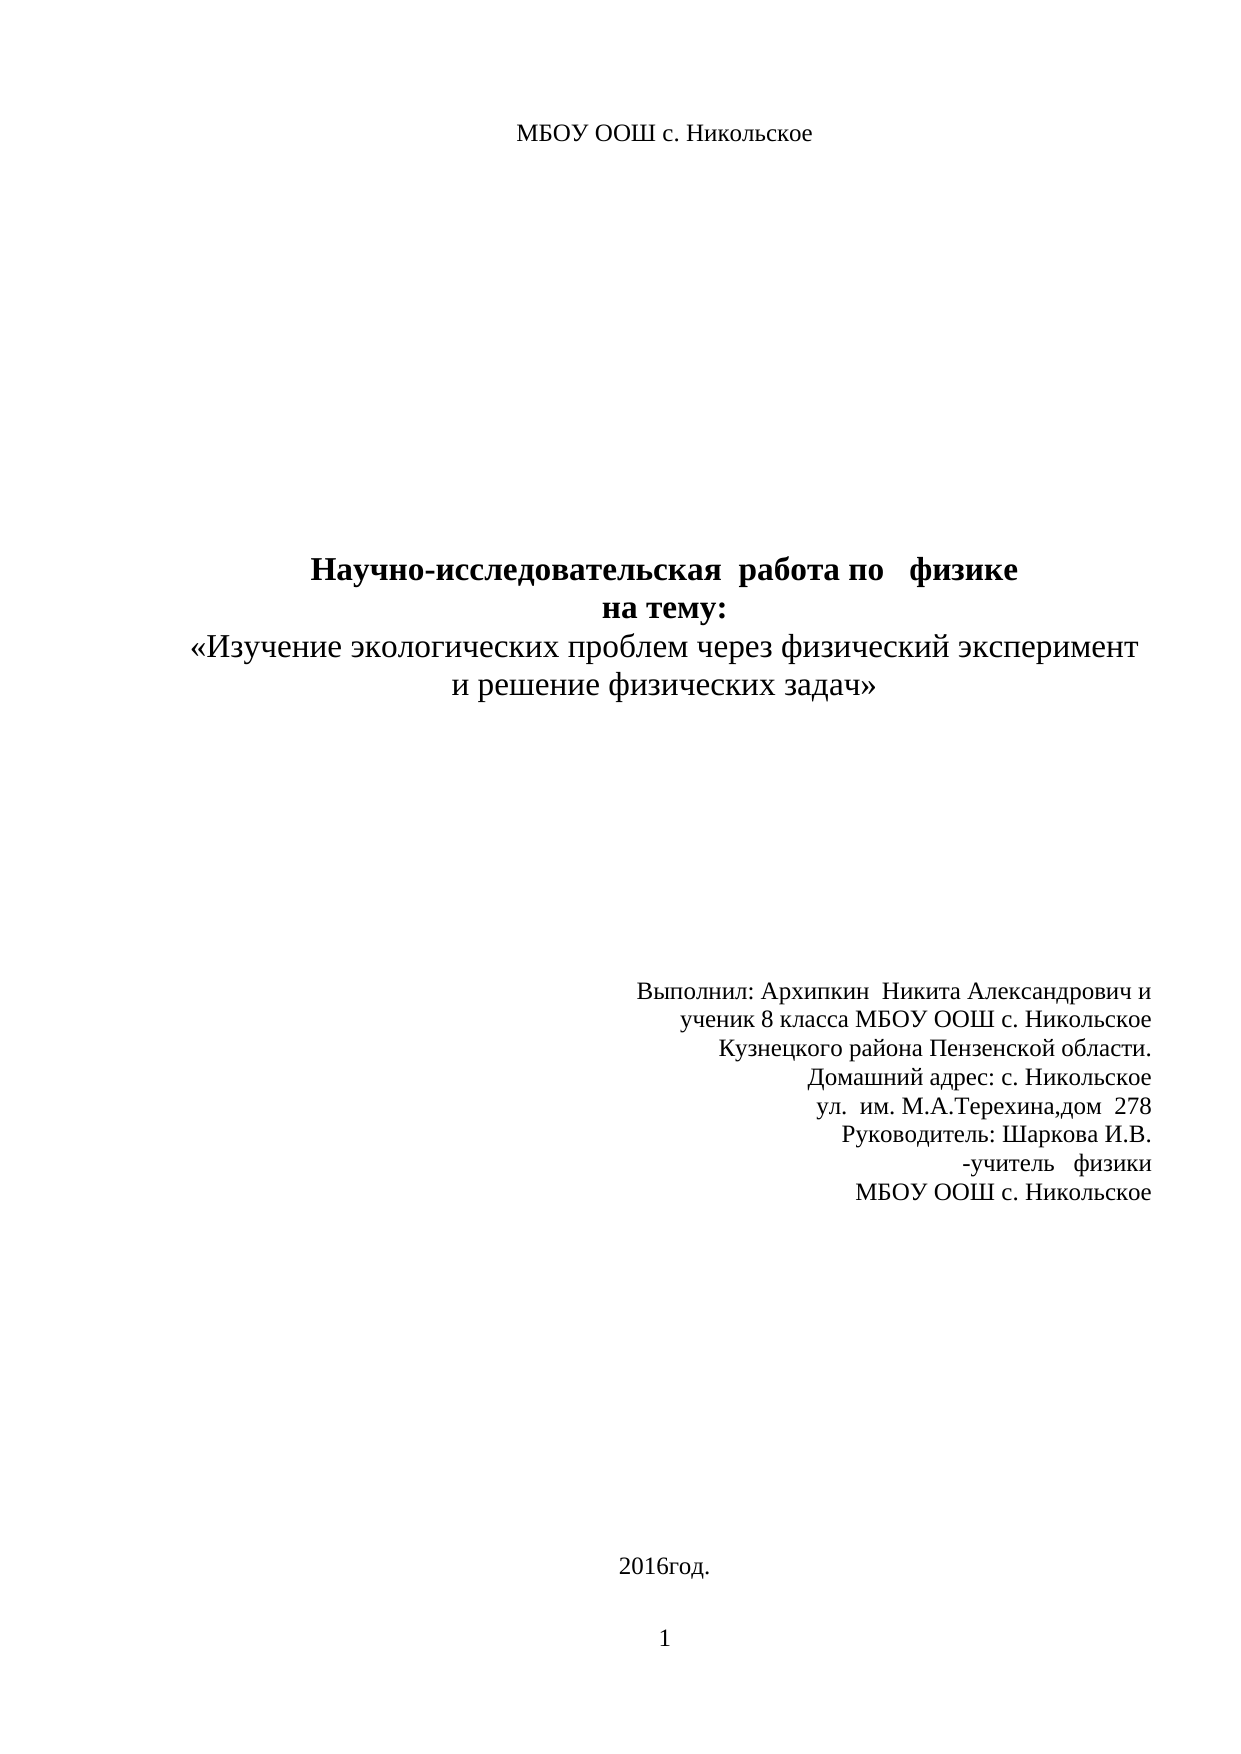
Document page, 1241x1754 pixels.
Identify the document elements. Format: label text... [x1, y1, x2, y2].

text Выполнил: Архипкин Никита Александрович и [177, 976, 1152, 1004]
text МБОУ ООШ с. Никольское [177, 1177, 1152, 1206]
text МБОУ ООШ с. Никольское [177, 118, 1152, 147]
text ученик 8 класса МБОУ ООШ с. Никольское [177, 1004, 1152, 1033]
text Домашний адрес: с. Никольское [177, 1062, 1152, 1091]
text Кузнецкого района Пензенской области. [177, 1033, 1152, 1062]
text на тему: [177, 588, 1152, 626]
text ул. им. М.А.Терехина,дом 278 Руководитель: Шаркова И.В. [177, 1091, 1152, 1148]
text 2016год. [177, 1551, 1152, 1579]
text Научно-исследовательская работа по физике [177, 549, 1152, 588]
text -учитель физики [177, 1148, 1152, 1177]
text «Изучение экологических проблем через физический эксперимент и решение физических задач» [177, 626, 1152, 703]
